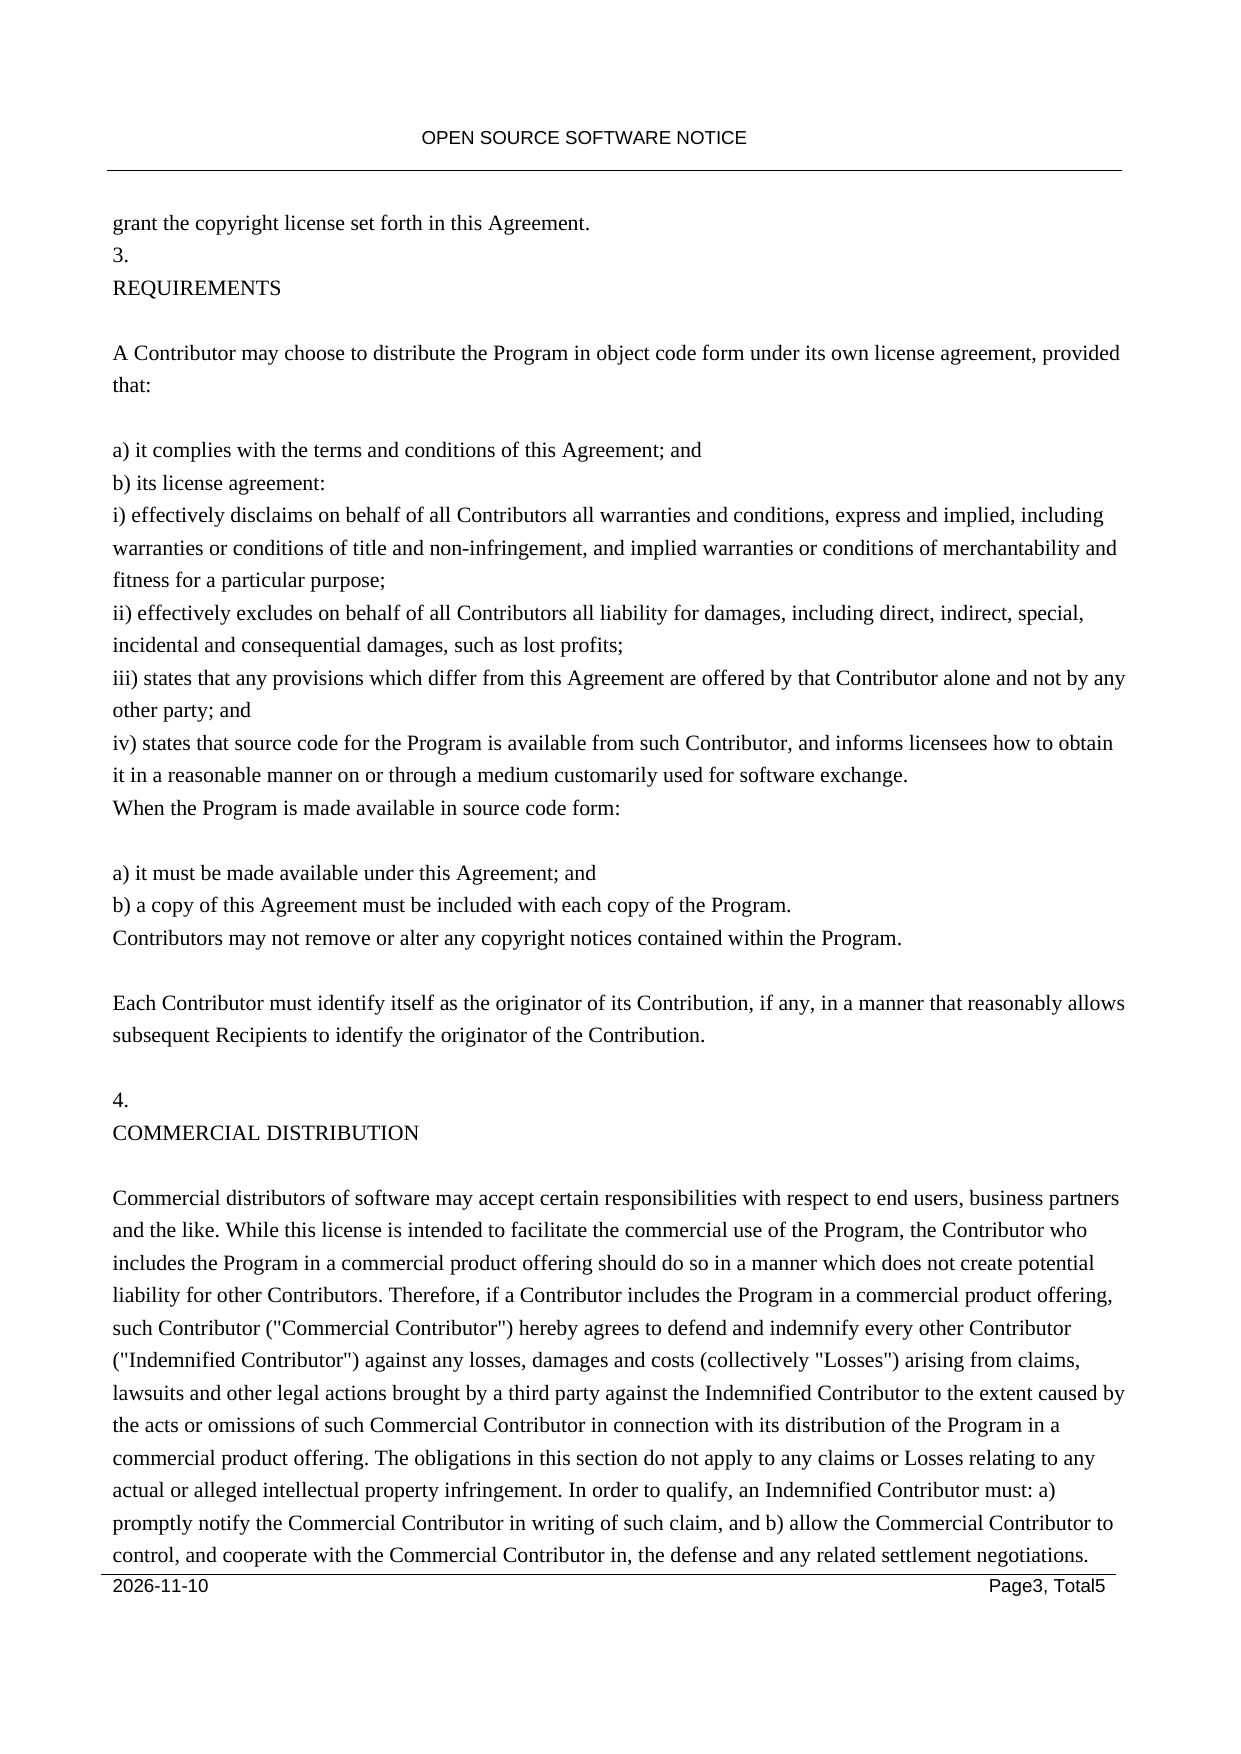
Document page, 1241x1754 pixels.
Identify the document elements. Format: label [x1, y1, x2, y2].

text [112, 206, 1128, 1571]
